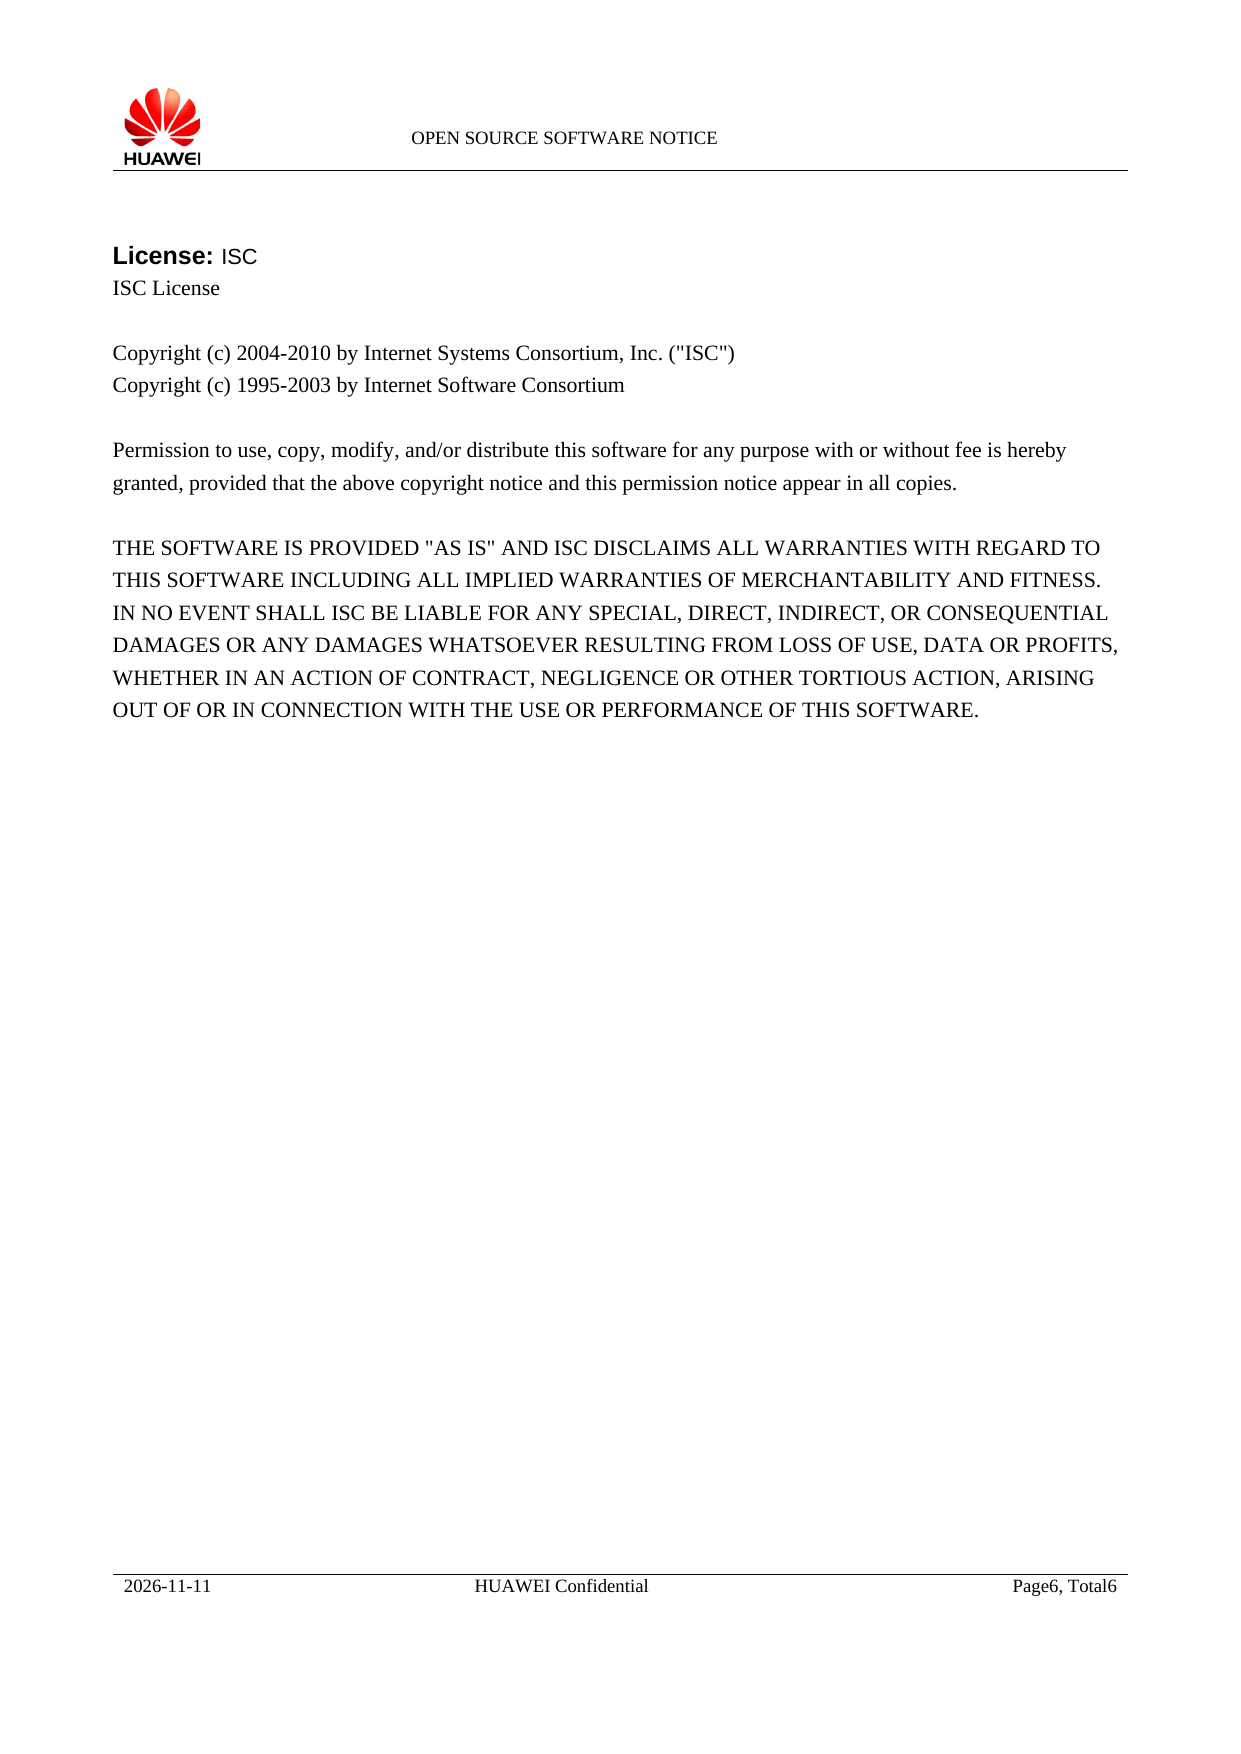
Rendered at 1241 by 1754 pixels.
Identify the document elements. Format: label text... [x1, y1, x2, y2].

text License: ISC [112, 239, 1128, 271]
text ISC License Copyright (c) 2004-2010 by Internet Systems Consortium, Inc. ("ISC") Copyright (c) 1995-2003 by Internet Software Consortium Permission to use, copy, modify, and/or distribute this software for any purpose with or without fee is hereby granted, provided that the above copyright notice and this permission notice appear in all copies. THE SOFTWARE IS PROVIDED "AS IS" AND ISC DISCLAIMS ALL WARRANTIES WITH REGARD TO THIS SOFTWARE INCLUDING ALL IMPLIED WARRANTIES OF MERCHANTABILITY AND FITNESS. IN NO EVENT SHALL ISC BE LIABLE FOR ANY SPECIAL, DIRECT, INDIRECT, OR CONSEQUENTIAL DAMAGES OR ANY DAMAGES WHATSOEVER RESULTING FROM LOSS OF USE, DATA OR PROFITS, WHETHER IN AN ACTION OF CONTRACT, NEGLIGENCE OR OTHER TORTIOUS ACTION, ARISING OUT OF OR IN CONNECTION WITH THE USE OR PERFORMANCE OF THIS SOFTWARE. [112, 271, 1128, 726]
picture [124, 88, 201, 165]
